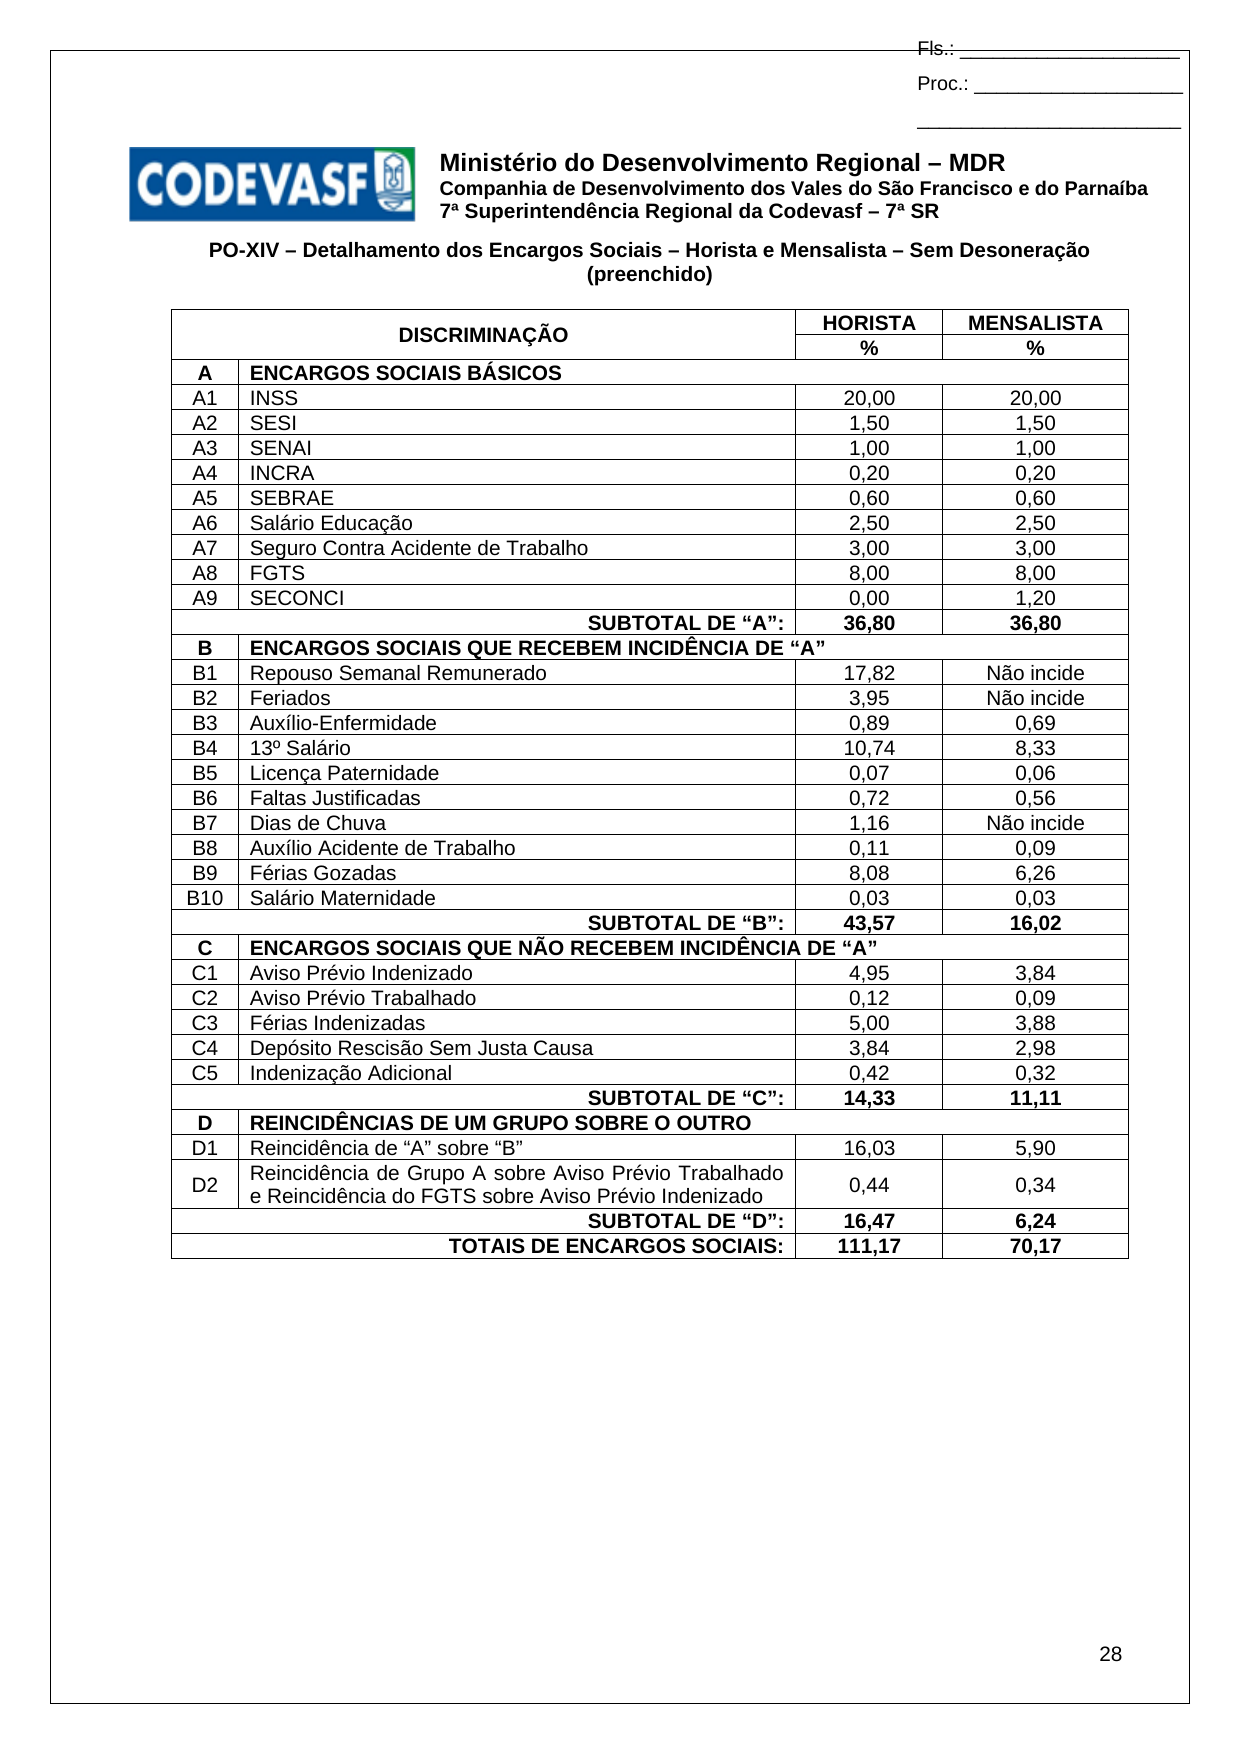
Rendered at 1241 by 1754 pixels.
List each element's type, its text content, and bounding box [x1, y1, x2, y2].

table_cell A3 [172, 435, 238, 459]
table_cell 3,84 [796, 1035, 942, 1059]
table_cell SEBRAE [239, 485, 795, 509]
table_cell C4 [172, 1035, 238, 1059]
table_cell Auxílio-Enfermidade [239, 710, 795, 734]
table_cell 0,03 [796, 885, 942, 909]
table_cell FGTS [239, 560, 795, 584]
table_cell Licença Paternidade [239, 760, 795, 784]
table_cell A7 [172, 535, 238, 559]
table_header HORISTA [796, 310, 942, 334]
text PO-XIV – Detalhamento dos Encargos Sociais – Horista e Mensalista – Sem Desoneração (preenchido) [177, 237, 1122, 285]
table_cell SESI [239, 410, 795, 434]
table_cell INSS [239, 385, 795, 409]
table_cell D [172, 1110, 238, 1134]
table_cell 1,20 [943, 585, 1128, 609]
table_cell 16,47 [796, 1209, 942, 1233]
table_cell A [172, 360, 238, 384]
table_cell 0,89 [796, 710, 942, 734]
table_cell 11,11 [943, 1085, 1128, 1109]
table_cell 0,69 [943, 710, 1128, 734]
table_cell 10,74 [796, 735, 942, 759]
table_cell 1,50 [796, 410, 942, 434]
table_cell B [172, 635, 238, 659]
table_cell 36,80 [943, 610, 1128, 634]
table_cell 8,08 [796, 860, 942, 884]
table_cell ENCARGOS SOCIAIS QUE RECEBEM INCIDÊNCIA DE “A” [239, 635, 1128, 659]
table_cell D2 [172, 1160, 238, 1208]
table_cell 1,50 [943, 410, 1128, 434]
table_cell B9 [172, 860, 238, 884]
table_cell Dias de Chuva [239, 810, 795, 834]
table_cell B4 [172, 735, 238, 759]
table_cell 0,20 [943, 460, 1128, 484]
table_cell 3,95 [796, 685, 942, 709]
table_cell Salário Maternidade [239, 885, 795, 909]
table_cell ENCARGOS SOCIAIS QUE NÃO RECEBEM INCIDÊNCIA DE “A” [239, 935, 1128, 959]
table_cell D1 [172, 1135, 238, 1159]
table_cell Aviso Prévio Trabalhado [239, 985, 795, 1009]
table_cell 20,00 [943, 385, 1128, 409]
table_cell B6 [172, 785, 238, 809]
table_cell 0,11 [796, 835, 942, 859]
table_cell 3,88 [943, 1010, 1128, 1034]
table_cell Feriados [239, 685, 795, 709]
table_cell Reincidência de Grupo A sobre Aviso Prévio Trabalhado e Reincidência do FGTS sobre Aviso Prévio Indenizado [239, 1160, 795, 1208]
table_cell Repouso Semanal Remunerado [239, 660, 795, 684]
table_cell Não incide [943, 660, 1128, 684]
table_cell 3,00 [796, 535, 942, 559]
table_header DISCRIMINAÇÃO [172, 310, 795, 359]
table_cell Férias Indenizadas [239, 1010, 795, 1034]
table_cell 0,60 [943, 485, 1128, 509]
table_cell 16,03 [796, 1135, 942, 1159]
table_cell C [172, 935, 238, 959]
table_cell 0,34 [943, 1160, 1128, 1208]
table_cell SUBTOTAL DE “A”: [172, 610, 795, 634]
table_cell Seguro Contra Acidente de Trabalho [239, 535, 795, 559]
table_cell 0,09 [943, 835, 1128, 859]
table_cell B2 [172, 685, 238, 709]
table_cell ENCARGOS SOCIAIS BÁSICOS [239, 360, 1128, 384]
table_cell A4 [172, 460, 238, 484]
table_cell A8 [172, 560, 238, 584]
table_cell A5 [172, 485, 238, 509]
table_cell C5 [172, 1060, 238, 1084]
table_cell A1 [172, 385, 238, 409]
table_cell Depósito Rescisão Sem Justa Causa [239, 1035, 795, 1059]
table_cell Faltas Justificadas [239, 785, 795, 809]
table_cell SENAI [239, 435, 795, 459]
table_cell 3,84 [943, 960, 1128, 984]
table_cell 0,00 [796, 585, 942, 609]
table_cell C1 [172, 960, 238, 984]
table_cell 5,00 [796, 1010, 942, 1034]
table_cell 70,17 [943, 1234, 1128, 1258]
table_cell 0,44 [796, 1160, 942, 1208]
table_cell 3,00 [943, 535, 1128, 559]
table_cell SECONCI [239, 585, 795, 609]
table_cell 1,00 [796, 435, 942, 459]
table_cell 0,03 [943, 885, 1128, 909]
table_cell B1 [172, 660, 238, 684]
table_header MENSALISTA [943, 310, 1128, 334]
table_cell 2,98 [943, 1035, 1128, 1059]
table_cell 0,06 [943, 760, 1128, 784]
table_cell Não incide [943, 685, 1128, 709]
table_cell INCRA [239, 460, 795, 484]
table_cell A9 [172, 585, 238, 609]
picture [129, 147, 417, 224]
table_cell 1,16 [796, 810, 942, 834]
table_cell 0,09 [943, 985, 1128, 1009]
table_cell REINCIDÊNCIAS DE UM GRUPO SOBRE O OUTRO [239, 1110, 1128, 1134]
table_cell 0,72 [796, 785, 942, 809]
table_cell A6 [172, 510, 238, 534]
table_cell 0,32 [943, 1060, 1128, 1084]
table_cell 5,90 [943, 1135, 1128, 1159]
table_cell 111,17 [796, 1234, 942, 1258]
table_cell Indenização Adicional [239, 1060, 795, 1084]
table_cell TOTAIS DE ENCARGOS SOCIAIS: [172, 1234, 795, 1258]
table_cell Aviso Prévio Indenizado [239, 960, 795, 984]
table_cell B8 [172, 835, 238, 859]
table_cell B7 [172, 810, 238, 834]
table_cell 0,20 [796, 460, 942, 484]
table_cell Auxílio Acidente de Trabalho [239, 835, 795, 859]
table_cell 17,82 [796, 660, 942, 684]
table_cell SUBTOTAL DE “B”: [172, 910, 795, 934]
table_cell 2,50 [943, 510, 1128, 534]
table_cell 8,00 [943, 560, 1128, 584]
table_cell 0,42 [796, 1060, 942, 1084]
table_cell 8,00 [796, 560, 942, 584]
table_cell 1,00 [943, 435, 1128, 459]
table_cell 36,80 [796, 610, 942, 634]
table_cell B5 [172, 760, 238, 784]
table_cell 2,50 [796, 510, 942, 534]
table_cell 43,57 [796, 910, 942, 934]
table_cell SUBTOTAL DE “C”: [172, 1085, 795, 1109]
table_cell B3 [172, 710, 238, 734]
table_cell 0,60 [796, 485, 942, 509]
table_cell Salário Educação [239, 510, 795, 534]
table_cell 0,07 [796, 760, 942, 784]
table_cell Férias Gozadas [239, 860, 795, 884]
table_cell 14,33 [796, 1085, 942, 1109]
table_cell 8,33 [943, 735, 1128, 759]
table_cell Reincidência de “A” sobre “B” [239, 1135, 795, 1159]
table_cell Não incide [943, 810, 1128, 834]
table_cell 4,95 [796, 960, 942, 984]
table_cell % [796, 335, 942, 359]
table_cell % [943, 335, 1128, 359]
table_cell SUBTOTAL DE “D”: [172, 1209, 795, 1233]
table_cell 0,12 [796, 985, 942, 1009]
table_cell 16,02 [943, 910, 1128, 934]
table_cell A2 [172, 410, 238, 434]
table_cell C3 [172, 1010, 238, 1034]
table_cell C2 [172, 985, 238, 1009]
table_cell 6,26 [943, 860, 1128, 884]
table_cell 20,00 [796, 385, 942, 409]
table_cell 13º Salário [239, 735, 795, 759]
table_cell 0,56 [943, 785, 1128, 809]
table_cell B10 [172, 885, 238, 909]
table_cell 6,24 [943, 1209, 1128, 1233]
